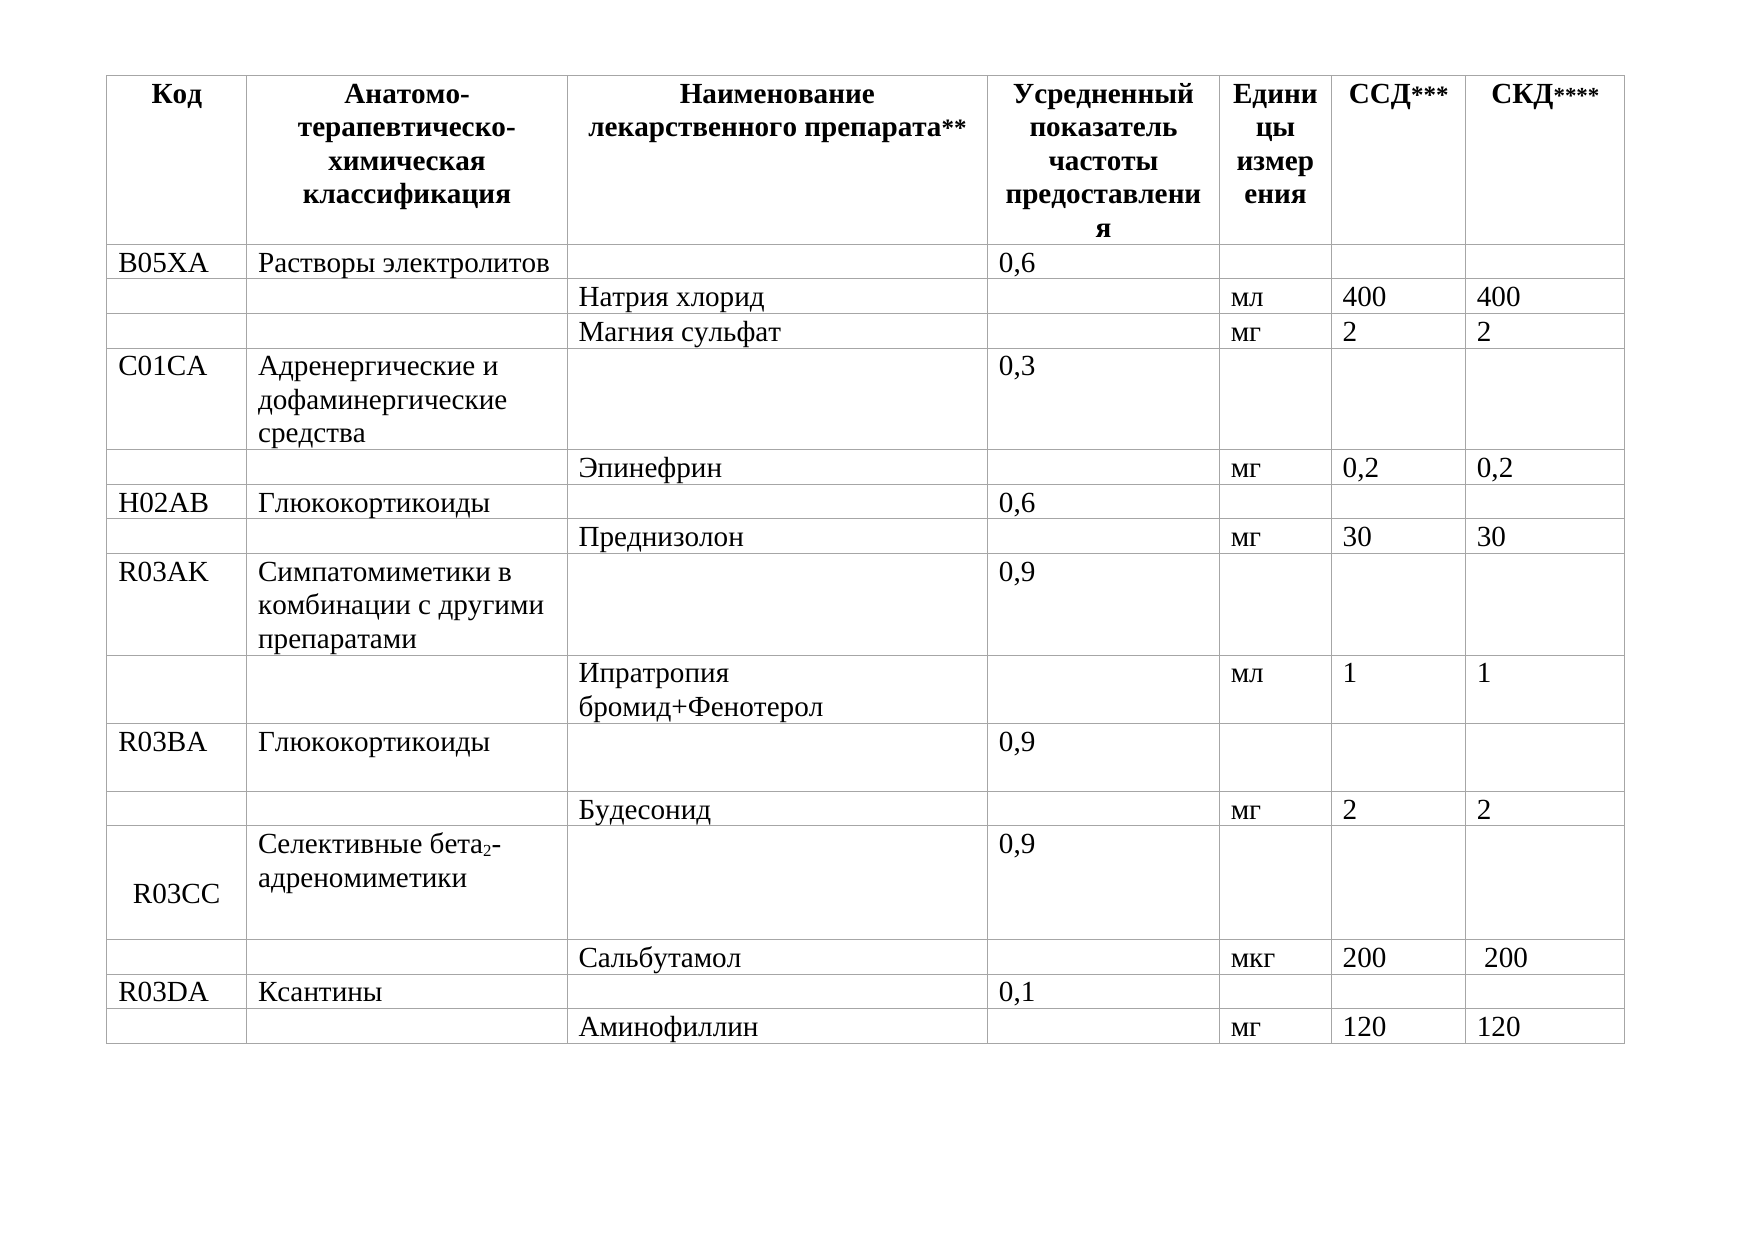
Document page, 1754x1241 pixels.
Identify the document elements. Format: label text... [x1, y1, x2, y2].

table_cell [1466, 554, 1624, 654]
table_cell 2 [1332, 314, 1465, 347]
table_cell R03BA [107, 724, 246, 791]
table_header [247, 76, 567, 244]
table_cell Ипратропия бромид+Фенотерол [568, 656, 987, 723]
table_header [988, 76, 1219, 244]
table_cell [988, 279, 1219, 313]
table_cell Адренергические и дофаминергические средства [247, 349, 567, 449]
table_cell [1466, 724, 1624, 791]
table_cell 120 [1466, 1009, 1624, 1043]
table_cell 0,3 [988, 349, 1219, 449]
table_cell 0,6 [988, 245, 1219, 278]
table_cell H02AB [107, 485, 246, 518]
table_cell [247, 792, 567, 825]
table_cell [1220, 826, 1331, 939]
table_cell [247, 656, 567, 723]
table_cell [1220, 245, 1331, 278]
table_cell 400 [1332, 279, 1465, 313]
table_cell [568, 724, 987, 791]
table_cell [107, 279, 246, 313]
table_cell [1220, 724, 1331, 791]
table_cell 0,1 [988, 975, 1219, 1008]
table_cell [107, 519, 246, 553]
table_cell мг [1220, 450, 1331, 484]
table_cell [988, 450, 1219, 484]
table_cell Сальбутамол [568, 940, 987, 973]
table_cell мкг [1220, 940, 1331, 973]
table_cell [988, 1009, 1219, 1043]
table_cell [988, 314, 1219, 347]
table_cell [1332, 975, 1465, 1008]
table_cell мг [1220, 792, 1331, 825]
table_header СКД**** [1466, 76, 1624, 244]
table_cell 0,2 [1466, 450, 1624, 484]
table_cell [247, 940, 567, 973]
table_cell 400 [1466, 279, 1624, 313]
table_cell [1332, 724, 1465, 791]
table_cell Аминофиллин [568, 1009, 987, 1043]
table_header Единицы измерения [1220, 76, 1331, 244]
table_cell [1220, 554, 1331, 654]
table_cell [1466, 975, 1624, 1008]
table_cell мг [1220, 1009, 1331, 1043]
table_cell [247, 450, 567, 484]
table_cell [1332, 554, 1465, 654]
table_cell 200 [1466, 940, 1624, 973]
table_cell Преднизолон [568, 519, 987, 553]
table_cell R03CC [107, 826, 246, 939]
table_cell 0,9 [988, 724, 1219, 791]
table_cell 1 [1466, 656, 1624, 723]
table_cell 0,2 [1332, 450, 1465, 484]
table_cell [1332, 245, 1465, 278]
table_cell мл [1220, 279, 1331, 313]
table_cell Магния сульфат [568, 314, 987, 347]
table_cell [247, 1009, 567, 1043]
table_cell [247, 279, 567, 313]
table_cell [1220, 485, 1331, 518]
table_cell [568, 826, 987, 939]
table_cell Растворы электролитов [247, 245, 567, 278]
table_cell Глюкокортикоиды [247, 724, 567, 791]
table_cell мл [1220, 656, 1331, 723]
table_cell [107, 450, 246, 484]
table_cell [988, 656, 1219, 723]
table_cell [1332, 485, 1465, 518]
table_cell 0,6 [988, 485, 1219, 518]
table_cell [1466, 245, 1624, 278]
table_cell [568, 554, 987, 654]
table_header Наименование лекарственного препарата** [568, 76, 987, 244]
table_cell 200 [1332, 940, 1465, 973]
table_cell Натрия хлорид [568, 279, 987, 313]
table_header ССД*** [1332, 76, 1465, 244]
table_cell [247, 519, 567, 553]
table_cell [247, 314, 567, 347]
table_cell [107, 656, 246, 723]
table_cell [988, 940, 1219, 973]
table_cell мг [1220, 519, 1331, 553]
table_cell 0,9 [988, 554, 1219, 654]
table_cell Симпатомиметики в комбинации с другими препаратами [247, 554, 567, 654]
table_cell 1 [1332, 656, 1465, 723]
table_cell [568, 975, 987, 1008]
table_cell 30 [1466, 519, 1624, 553]
table_cell [1220, 349, 1331, 449]
table_cell Глюкокортикоиды [247, 485, 567, 518]
table_cell [568, 245, 987, 278]
table_cell 120 [1332, 1009, 1465, 1043]
table_cell Будесонид [568, 792, 987, 825]
table_cell [107, 940, 246, 973]
table_cell [107, 314, 246, 347]
table_cell [107, 792, 246, 825]
table_cell [1332, 826, 1465, 939]
table_cell [988, 519, 1219, 553]
table_header Код [107, 76, 246, 244]
table_cell C01CA [107, 349, 246, 449]
table_cell [568, 485, 987, 518]
table_cell Эпинефрин [568, 450, 987, 484]
table_cell Ксантины [247, 975, 567, 1008]
table_cell [1466, 826, 1624, 939]
table_cell Селективные бета2-адреномиметики [247, 826, 567, 939]
table_cell 2 [1466, 314, 1624, 347]
table_cell [988, 792, 1219, 825]
table_cell 30 [1332, 519, 1465, 553]
table_cell [1466, 485, 1624, 518]
table_cell 2 [1466, 792, 1624, 825]
table_cell [107, 1009, 246, 1043]
table_cell 2 [1332, 792, 1465, 825]
table_cell [1466, 349, 1624, 449]
table_cell мг [1220, 314, 1331, 347]
table_cell R03DA [107, 975, 246, 1008]
table_cell R03AK [107, 554, 246, 654]
table_cell [1220, 975, 1331, 1008]
table_cell [1332, 349, 1465, 449]
table_cell 0,9 [988, 826, 1219, 939]
table_cell [568, 349, 987, 449]
table_cell B05XA [107, 245, 246, 278]
